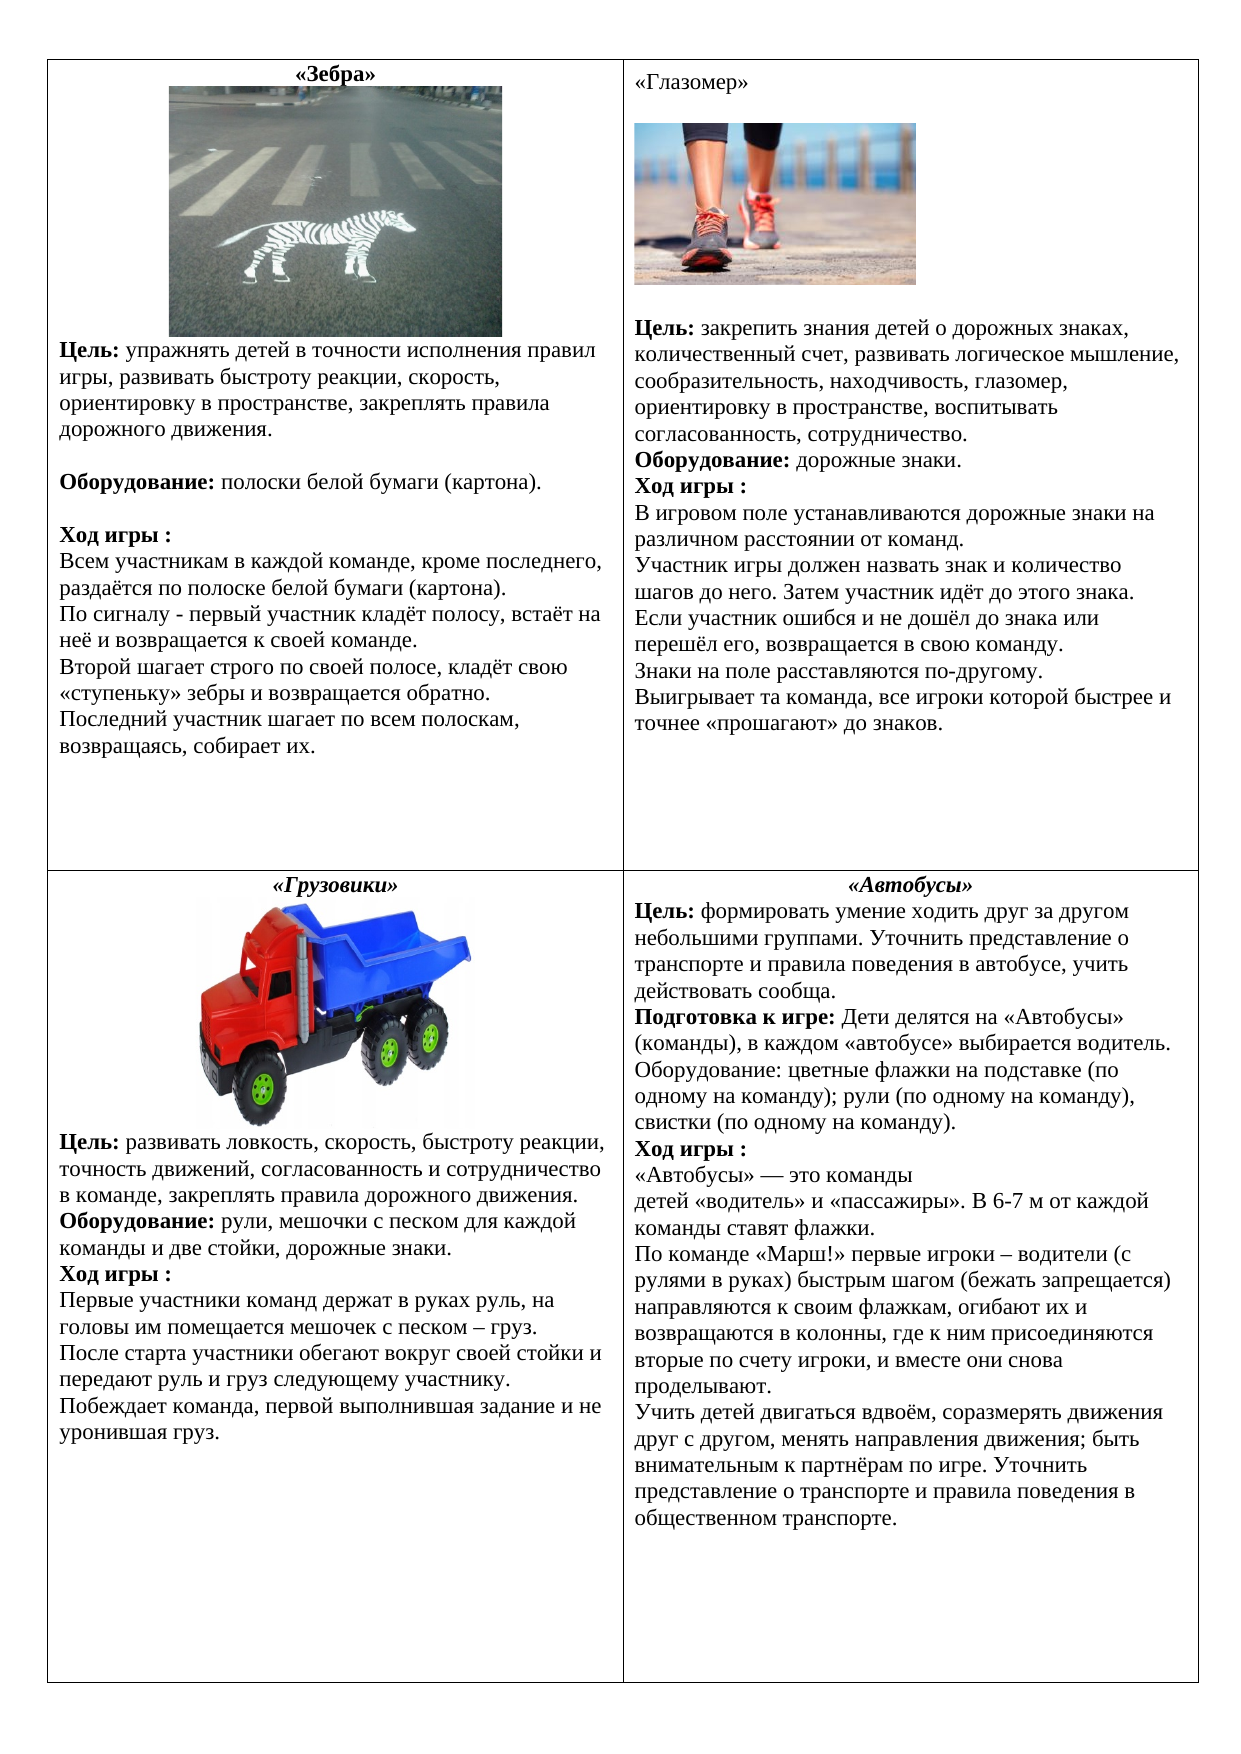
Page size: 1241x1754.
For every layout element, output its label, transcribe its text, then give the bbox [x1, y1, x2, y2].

table_cell «Глазомер» Цель: закрепить знания детей о дорожных знаках, количественный счет, развивать логическое мышление, сообразительность, находчивость, глазомер, ориентировку в пространстве, воспитывать согласованность, сотрудничество. Оборудование: дорожные знаки. Ход игры : В игровом поле устанавливаются дорожные знаки на различном расстоянии от команд. Участник игры должен назвать знак и количество шагов до него. Затем участник идёт до этого знака. Если участник ошибся и не дошёл до знака или перешёл его, возвращается в свою команду. Знаки на поле расставляются по-другому. Выигрывает та команда, все игроки которой быстрее и точнее «прошагают» до знаков. [624, 60, 1198, 870]
picture [634, 123, 916, 285]
table_cell «Автобусы» Цель: формировать умение ходить друг за другом небольшими группами. Уточнить представление о транспорте и правила поведения в автобусе, учить действовать сообща. Подготовка к игре: Дети делятся на «Автобусы» (команды), в каждом «автобусе» выбирается водитель. Оборудование: цветные флажки на подставке (по одному на команду); рули (по одному на команду), свистки (по одному на команду). Ход игры : «Автобусы» — это команды детей «водитель» и «пассажиры». В 6-7 м от каждой команды ставят флажки. По команде «Марш!» первые игроки – водители (с рулями в руках) быстрым шагом (бежать запрещается) направляются к своим флажкам, огибают их и возвращаются в колонны, где к ним присоединяются вторые по счету игроки, и вместе они снова проделывают. Учить детей двигаться вдвоём, соразмерять движения друг с другом, менять направления движения; быть внимательным к партнёрам по игре. Уточнить представление о транспорте и правила поведения в общественном транспорте. [624, 871, 1198, 1682]
picture [168, 86, 503, 337]
table_cell «Грузовики» Цель: развивать ловкость, скорость, быстроту реакции, точность движений, согласованность и сотрудничество в команде, закреплять правила дорожного движения. Оборудование: рули, мешочки с песком для каждой команды и две стойки, дорожные знаки. Ход игры : Первые участники команд держат в руках руль, на головы им помещается мешочек с песком – груз. После старта участники обегают вокруг своей стойки и передают руль и груз следующему участнику. Побеждает команда, первой выполнившая задание и не уронившая груз. [48, 871, 623, 1682]
table_cell «Зебра» Цель: упражнять детей в точности исполнения правил игры, развивать быстроту реакции, скорость, ориентировку в пространстве, закреплять правила дорожного движения. Оборудование: полоски белой бумаги (картона). Ход игры : Всем участникам в каждой команде, кроме последнего, раздаётся по полоске белой бумаги (картона). По сигналу - первый участник кладёт полосу, встаёт на неё и возвращается к своей команде. Второй шагает строго по своей полосе, кладёт свою «ступеньку» зебры и возвращается обратно. Последний участник шагает по всем полоскам, возвращаясь, собирает их. [48, 60, 623, 870]
picture [195, 897, 476, 1129]
